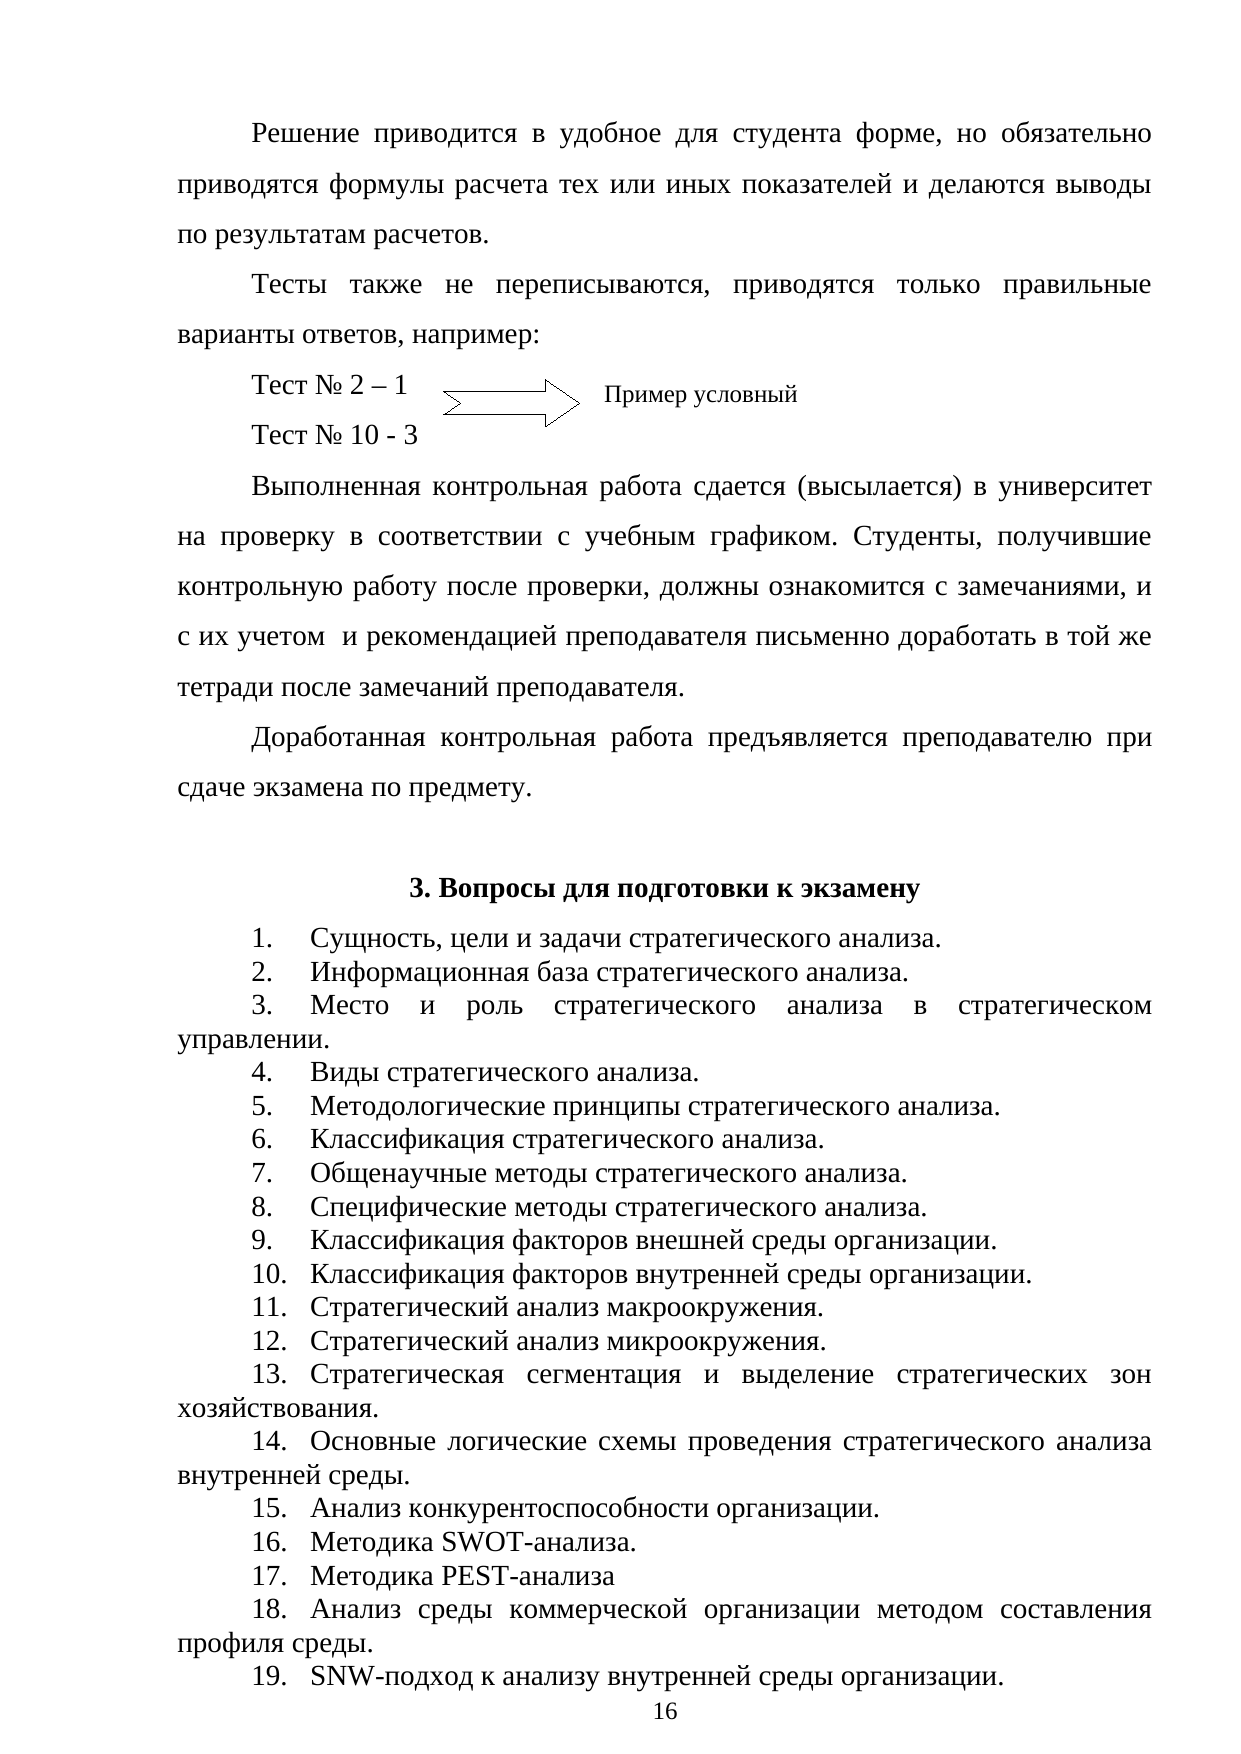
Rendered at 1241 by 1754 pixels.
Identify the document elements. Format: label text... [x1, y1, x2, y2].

list Стратегический анализ макроокружения. [177, 1289, 1153, 1323]
text Тесты также не переписываются, приводятся только правильные варианты ответов, например: [177, 266, 1153, 350]
list Специфические методы стратегического анализа. [177, 1189, 1153, 1222]
list Виды стратегического анализа. [177, 1054, 1153, 1088]
list Методика PEST-анализа [177, 1558, 1153, 1591]
text Тест № 10 - 3 [177, 417, 1153, 451]
list Методологические принципы стратегического анализа. [177, 1088, 1153, 1122]
list Основные логические схемы проведения стратегического анализа внутренней среды. [177, 1423, 1153, 1491]
list Классификация факторов внешней среды организации. [177, 1222, 1153, 1256]
list Методика SWOT-анализа. [177, 1524, 1153, 1558]
text Решение приводится в удобное для студента форме, но обязательно приводятся формулы расчета тех или иных показателей и делаются выводы по результатам расчетов. [177, 115, 1153, 249]
list Классификация факторов внутренней среды организации. [177, 1256, 1153, 1289]
list Классификация стратегического анализа. [177, 1122, 1153, 1155]
list Место и роль стратегического анализа в стратегическом управлении. [177, 987, 1153, 1054]
text Выполненная контрольная работа сдается (высылается) в университет на проверку в соответствии с учебным графиком. Студенты, получившие контрольную работу после проверки, должны ознакомится с замечаниями, и с их учетом и рекомендацией преподавателя письменно доработать в той же тетради после замечаний преподавателя. [177, 468, 1153, 702]
list Информационная база стратегического анализа. [177, 954, 1153, 987]
list Общенаучные методы стратегического анализа. [177, 1155, 1153, 1189]
list Стратегический анализ микроокружения. [177, 1323, 1153, 1356]
text 3. Вопросы для подготовки к экзамену [177, 870, 1153, 904]
text Доработанная контрольная работа предъявляется преподавателю при сдаче экзамена по предмету. [177, 719, 1153, 803]
list Сущность, цели и задачи стратегического анализа. [177, 920, 1153, 954]
list SNW-подход к анализу внутренней среды организации. [177, 1658, 1153, 1692]
list Анализ конкурентоспособности организации. [177, 1491, 1153, 1524]
list Анализ среды коммерческой организации методом составления профиля среды. [177, 1591, 1153, 1658]
text Тест № 2 – 1 [177, 367, 1153, 401]
list Стратегическая сегментация и выделение стратегических зон хозяйствования. [177, 1356, 1153, 1423]
